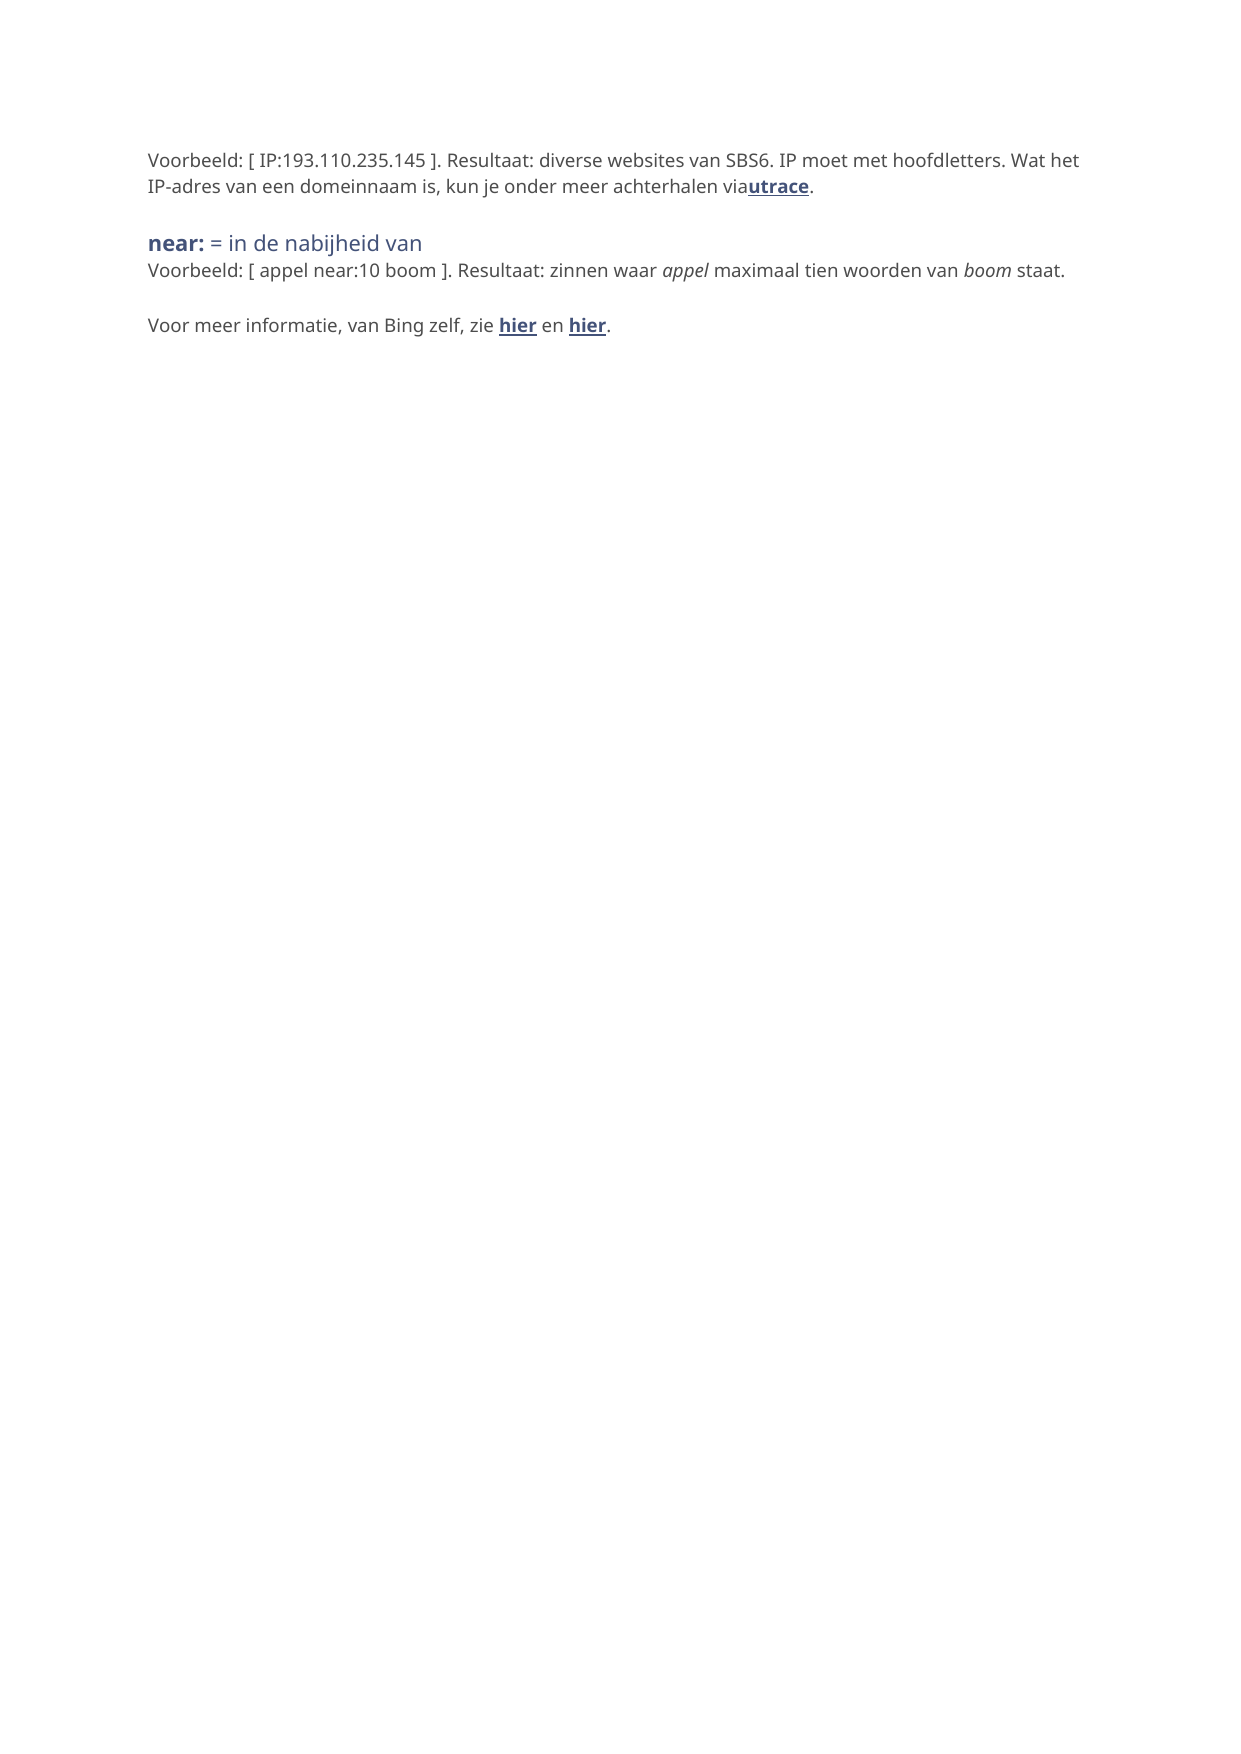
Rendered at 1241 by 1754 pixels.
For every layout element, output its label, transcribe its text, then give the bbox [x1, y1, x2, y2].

text Voorbeeld: [ IP:193.110.235.145 ]. Resultaat: diverse websites van SBS6. IP moet met hoofdletters. Wat het IP-adres van een domeinnaam is, kun je onder meer achterhalen viautrace. [148, 148, 1093, 199]
text Voorbeeld: [ appel near:10 boom ]. Resultaat: zinnen waar appel maximaal tien woorden van boom staat. [148, 258, 1093, 283]
text Voor meer informatie, van Bing zelf, zie hier en hier. [148, 312, 1093, 338]
text near: = in de nabijheid van [148, 228, 1093, 258]
